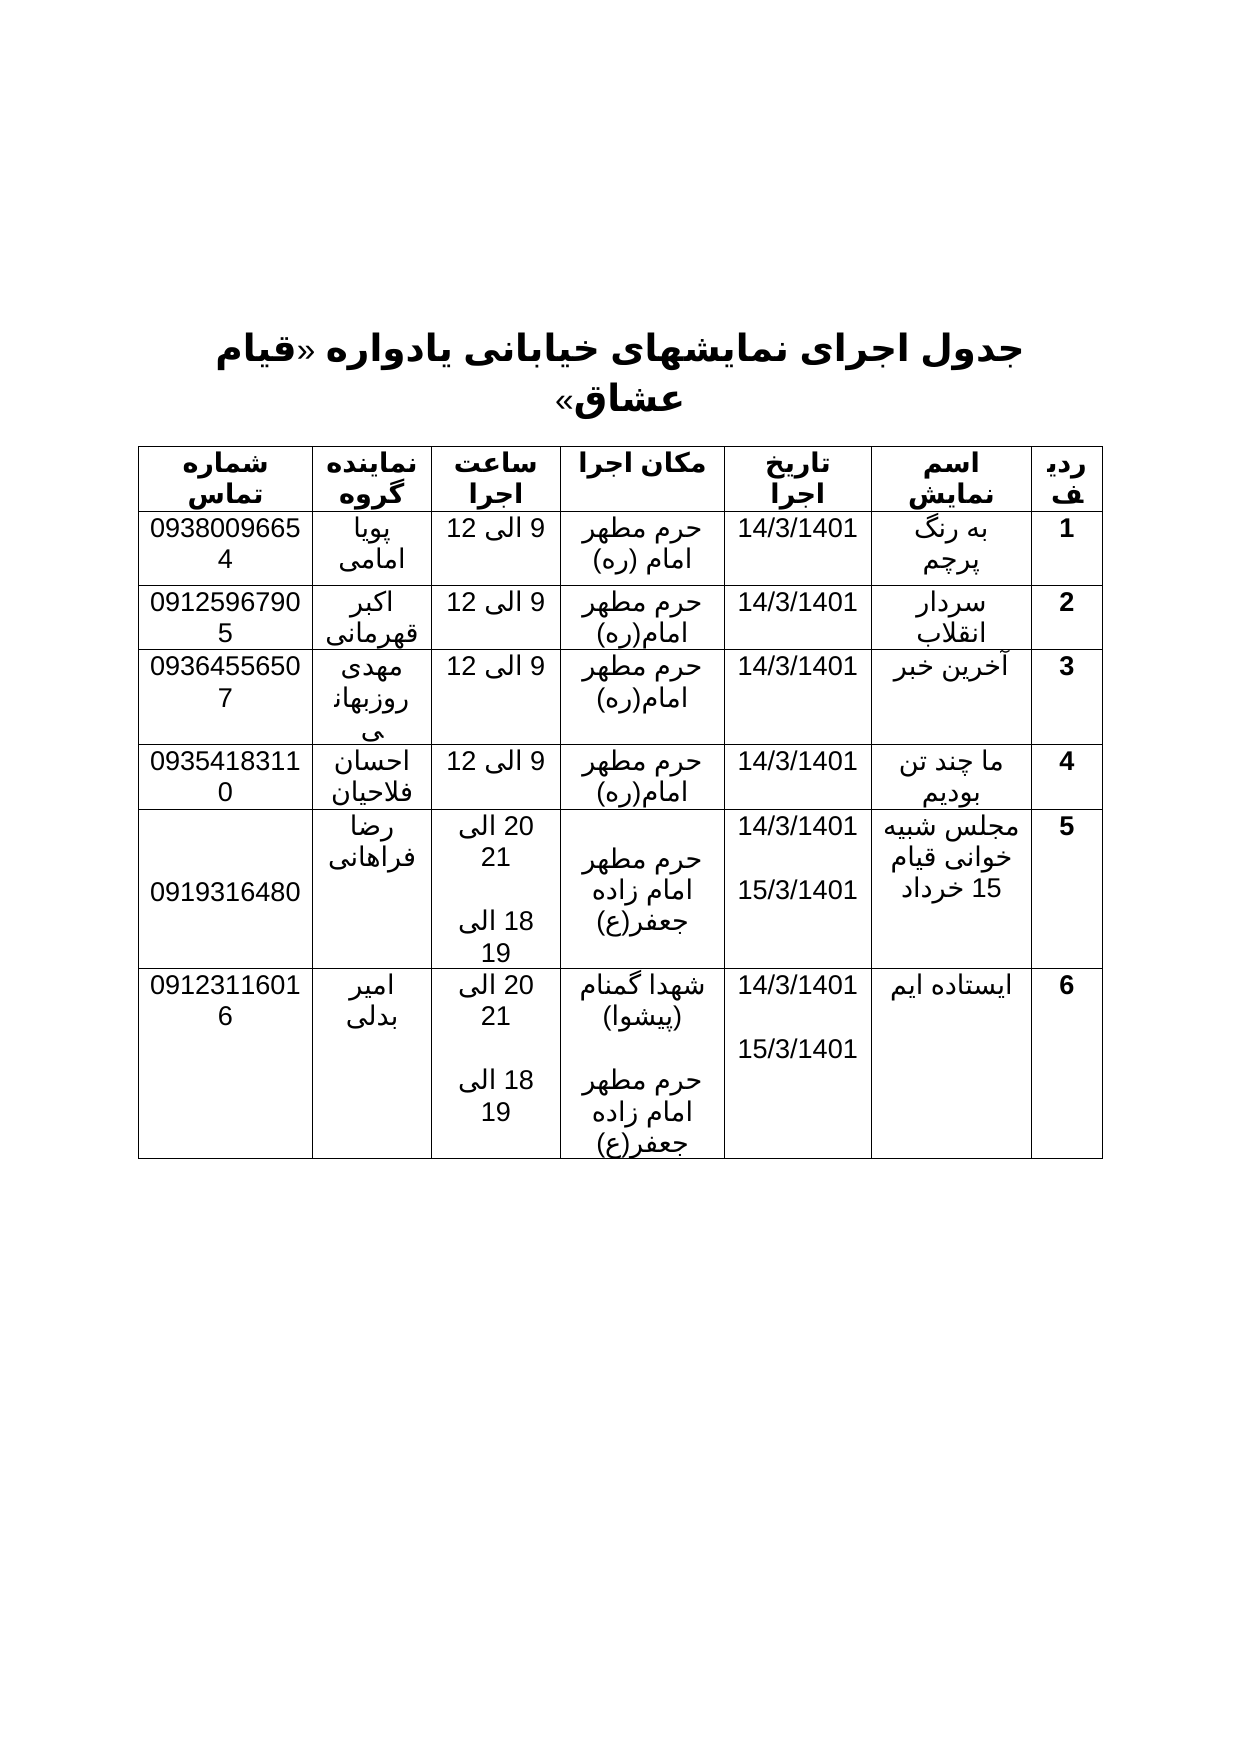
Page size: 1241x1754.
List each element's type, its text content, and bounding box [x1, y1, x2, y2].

table_cell ما چند تن بودیم [872, 745, 1031, 809]
table_cell 9 الی 12 [432, 650, 560, 744]
table_cell 9 الی 12 [432, 745, 560, 809]
table_cell 09354183110 [139, 745, 312, 809]
table_cell 5 [1032, 810, 1102, 968]
table_header شماره تماس [139, 447, 312, 511]
table_cell سردار انقلاب [872, 586, 1031, 649]
table_cell 20 الی 21 18 الی 19 [432, 969, 560, 1158]
table_header اسم نمایش [872, 447, 1031, 511]
table_cell 09364556507 [139, 650, 312, 744]
table_cell 9 الی 12 [432, 586, 560, 649]
table_header نماینده گروه [313, 447, 431, 511]
table_cell 1 [1032, 512, 1102, 585]
table_cell مجلس شبیه خوانی قیام 15 خرداد [872, 810, 1031, 968]
table_cell 4 [1032, 745, 1102, 809]
table_cell 9 الی 12 [432, 512, 560, 585]
text جدول اجرای نمایشهای خیابانی یادواره «قیام عشاق» [150, 326, 1090, 419]
table_cell 14/3/1401 [725, 650, 871, 744]
table_cell 09125967905 [139, 586, 312, 649]
table_cell 14/3/1401 15/3/1401 [725, 969, 871, 1158]
table_cell 14/3/1401 15/3/1401 [725, 810, 871, 968]
table_cell 14/3/1401 [725, 745, 871, 809]
table_cell حرم مطهر امام زاده جعفر(ع) [561, 810, 724, 968]
table_cell 14/3/1401 [725, 512, 871, 585]
table_header ردیف [1032, 447, 1102, 511]
table_cell 20 الی 21 18 الی 19 [432, 810, 560, 968]
table_cell امیر بدلی [313, 969, 431, 1158]
table_cell حرم مطهر امام (ره) [561, 512, 724, 585]
table_header مکان اجرا [561, 447, 724, 511]
table_cell 2 [1032, 586, 1102, 649]
table_cell رضا فراهانی [313, 810, 431, 968]
table_cell حرم مطهر امام(ره) [561, 586, 724, 649]
table_cell 3 [1032, 650, 1102, 744]
table_cell مهدی روزبهانی [313, 650, 431, 744]
table_header تاریخ اجرا [725, 447, 871, 511]
table_cell شهدا گمنام (پیشوا) حرم مطهر امام زاده جعفر(ع) [561, 969, 724, 1158]
table_cell پویا امامی [313, 512, 431, 585]
table_cell اکبر قهرمانی [313, 586, 431, 649]
table_cell حرم مطهر امام(ره) [561, 745, 724, 809]
table_header ساعت اجرا [432, 447, 560, 511]
table_cell ایستاده ایم [872, 969, 1031, 1158]
table_cell 0919316480 [139, 810, 312, 968]
table_cell به رنگ پرچم [872, 512, 1031, 585]
table_cell احسان فلاحیان [313, 745, 431, 809]
table_cell 09123116016 [139, 969, 312, 1158]
table_cell 6 [1032, 969, 1102, 1158]
table_cell آخرین خبر [872, 650, 1031, 744]
table_cell حرم مطهر امام(ره) [561, 650, 724, 744]
table_cell 14/3/1401 [725, 586, 871, 649]
table_cell 09380096654 [139, 512, 312, 585]
